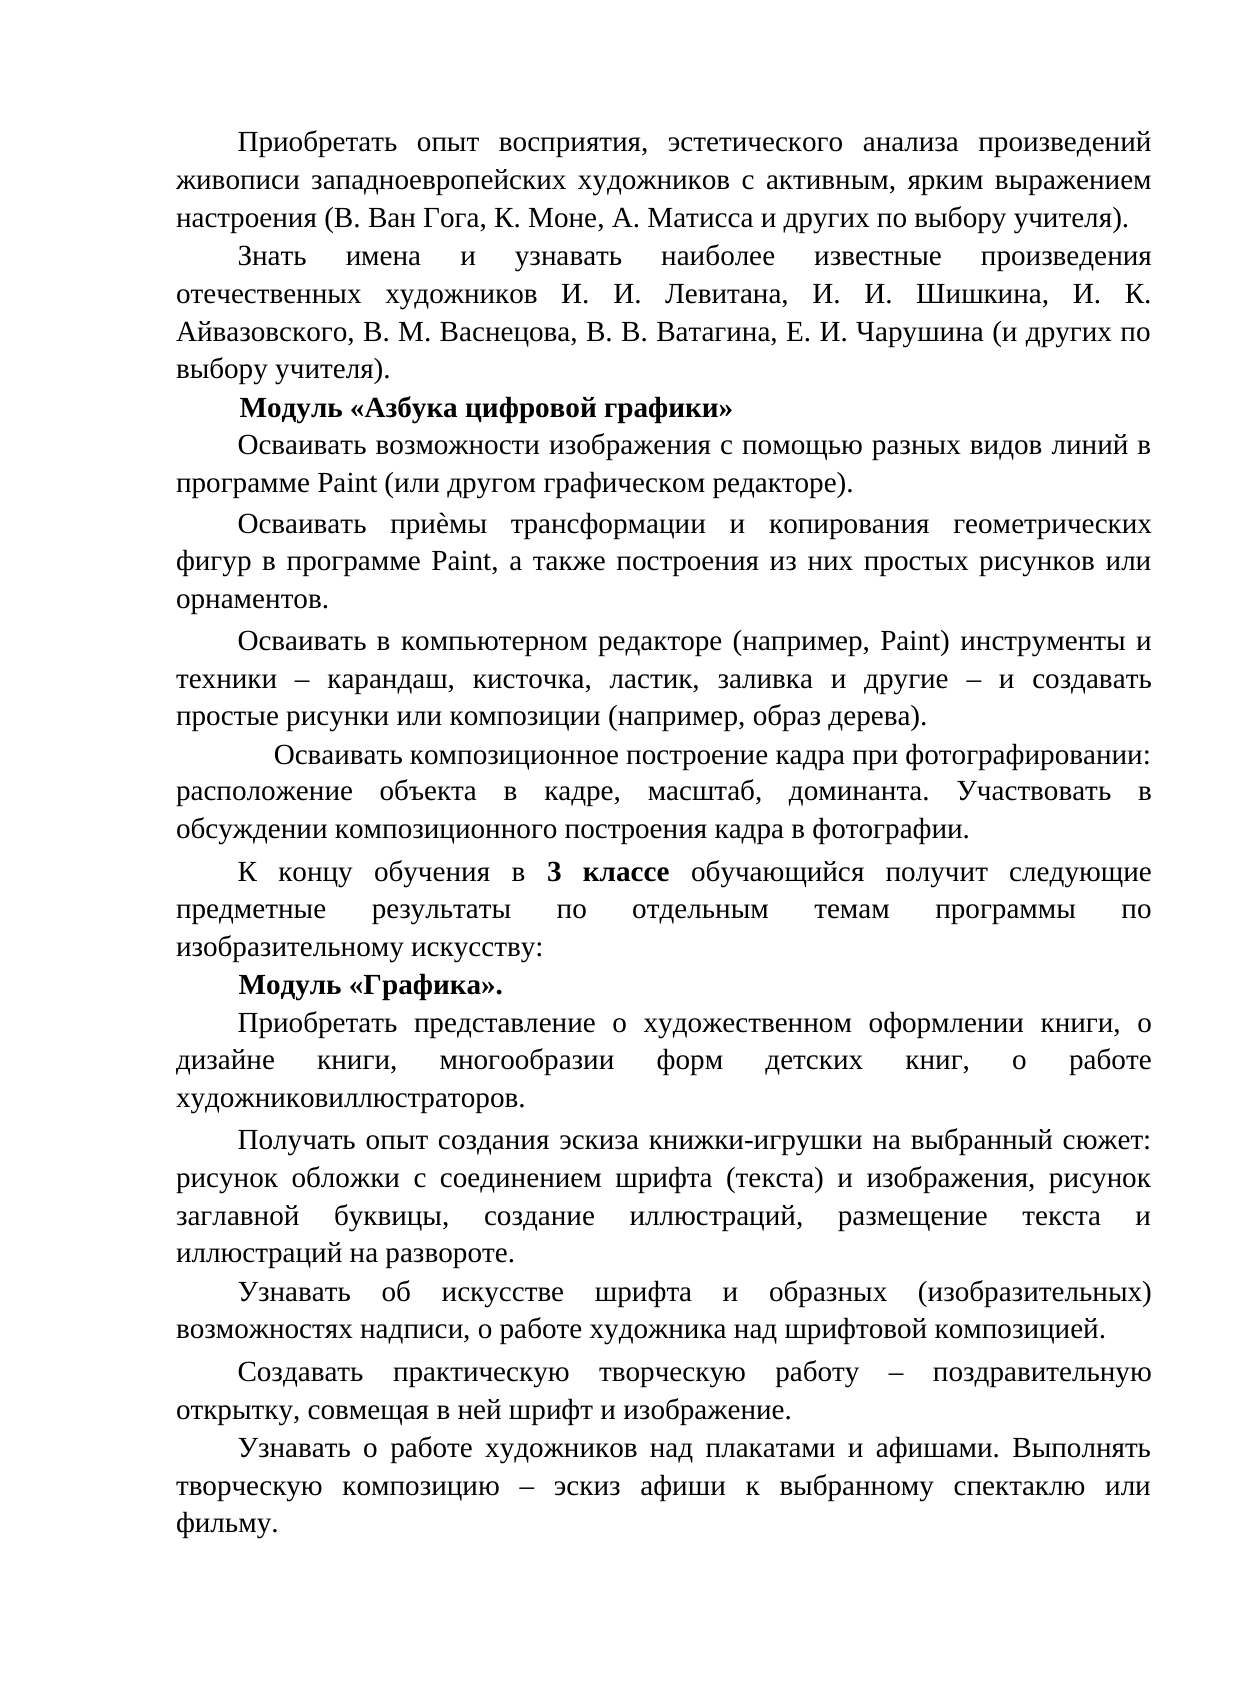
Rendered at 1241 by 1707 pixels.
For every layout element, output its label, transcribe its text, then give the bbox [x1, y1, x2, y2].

text Осваивать приѐмы трансформации и копирования геометрических фигур в программе Paint, а также построения из них простых рисунков или орнаментов. [176, 506, 1152, 615]
text расположение объекта в кадре, масштаб, доминанта. Участвовать в обсуждении композиционного построения кадра в фотографии. [176, 773, 1152, 845]
text К концу обучения в 3 классе обучающийся получит следующие предметные результаты по отдельным темам программы по изобразительному искусству: [176, 854, 1152, 963]
text Знать имена и узнавать наиболее известные произведения отечественных художников И. И. Левитана, И. И. Шишкина, И. К. Айвазовского, В. М. Васнецова, В. В. Ватагина, Е. И. Чарушина (и других по выбору учителя). [176, 238, 1152, 385]
text Осваивать в компьютерном редакторе (например, Paint) инструменты и техники – карандаш, кисточка, ластик, заливка и другие – и создавать простые рисунки или композиции (например, образ дерева). [176, 623, 1152, 732]
text Получать опыт создания эскиза книжки-игрушки на выбранный сюжет: рисунок обложки с соединением шрифта (текста) и изображения, рисунок заглавной буквицы, создание иллюстраций, размещение текста и иллюстраций на развороте. [176, 1122, 1152, 1269]
text Приобретать опыт восприятия, эстетического анализа произведений живописи западноевропейских художников с активным, ярким выражением настроения (В. Ван Гога, К. Моне, А. Матисса и других по выбору учителя). [176, 124, 1152, 233]
subtitle Модуль «Азбука цифровой графики» [239, 390, 1152, 423]
text Осваивать возможности изображения с помощью разных видов линий в программе Paint (или другом графическом редакторе). [176, 427, 1152, 498]
text Узнавать об искусстве шрифта и образных (изобразительных) возможностях надписи, о работе художника над шрифтовой композицией. [176, 1274, 1152, 1345]
text Узнавать о работе художников над плакатами и афишами. Выполнять творческую композицию – эскиз афиши к выбранному спектаклю или фильму. [176, 1430, 1152, 1539]
text Приобретать представление о художественном оформлении книги, о дизайне книги, многообразии форм детских книг, о работе художниковиллюстраторов. [176, 1005, 1152, 1114]
text Модуль «Графика». [238, 967, 1152, 1001]
text Создавать практическую творческую работу – поздравительную открытку, совмещая в ней шрифт и изображение. [176, 1354, 1152, 1425]
text Осваивать композиционное построение кадра при фотографировании: [177, 737, 1151, 770]
